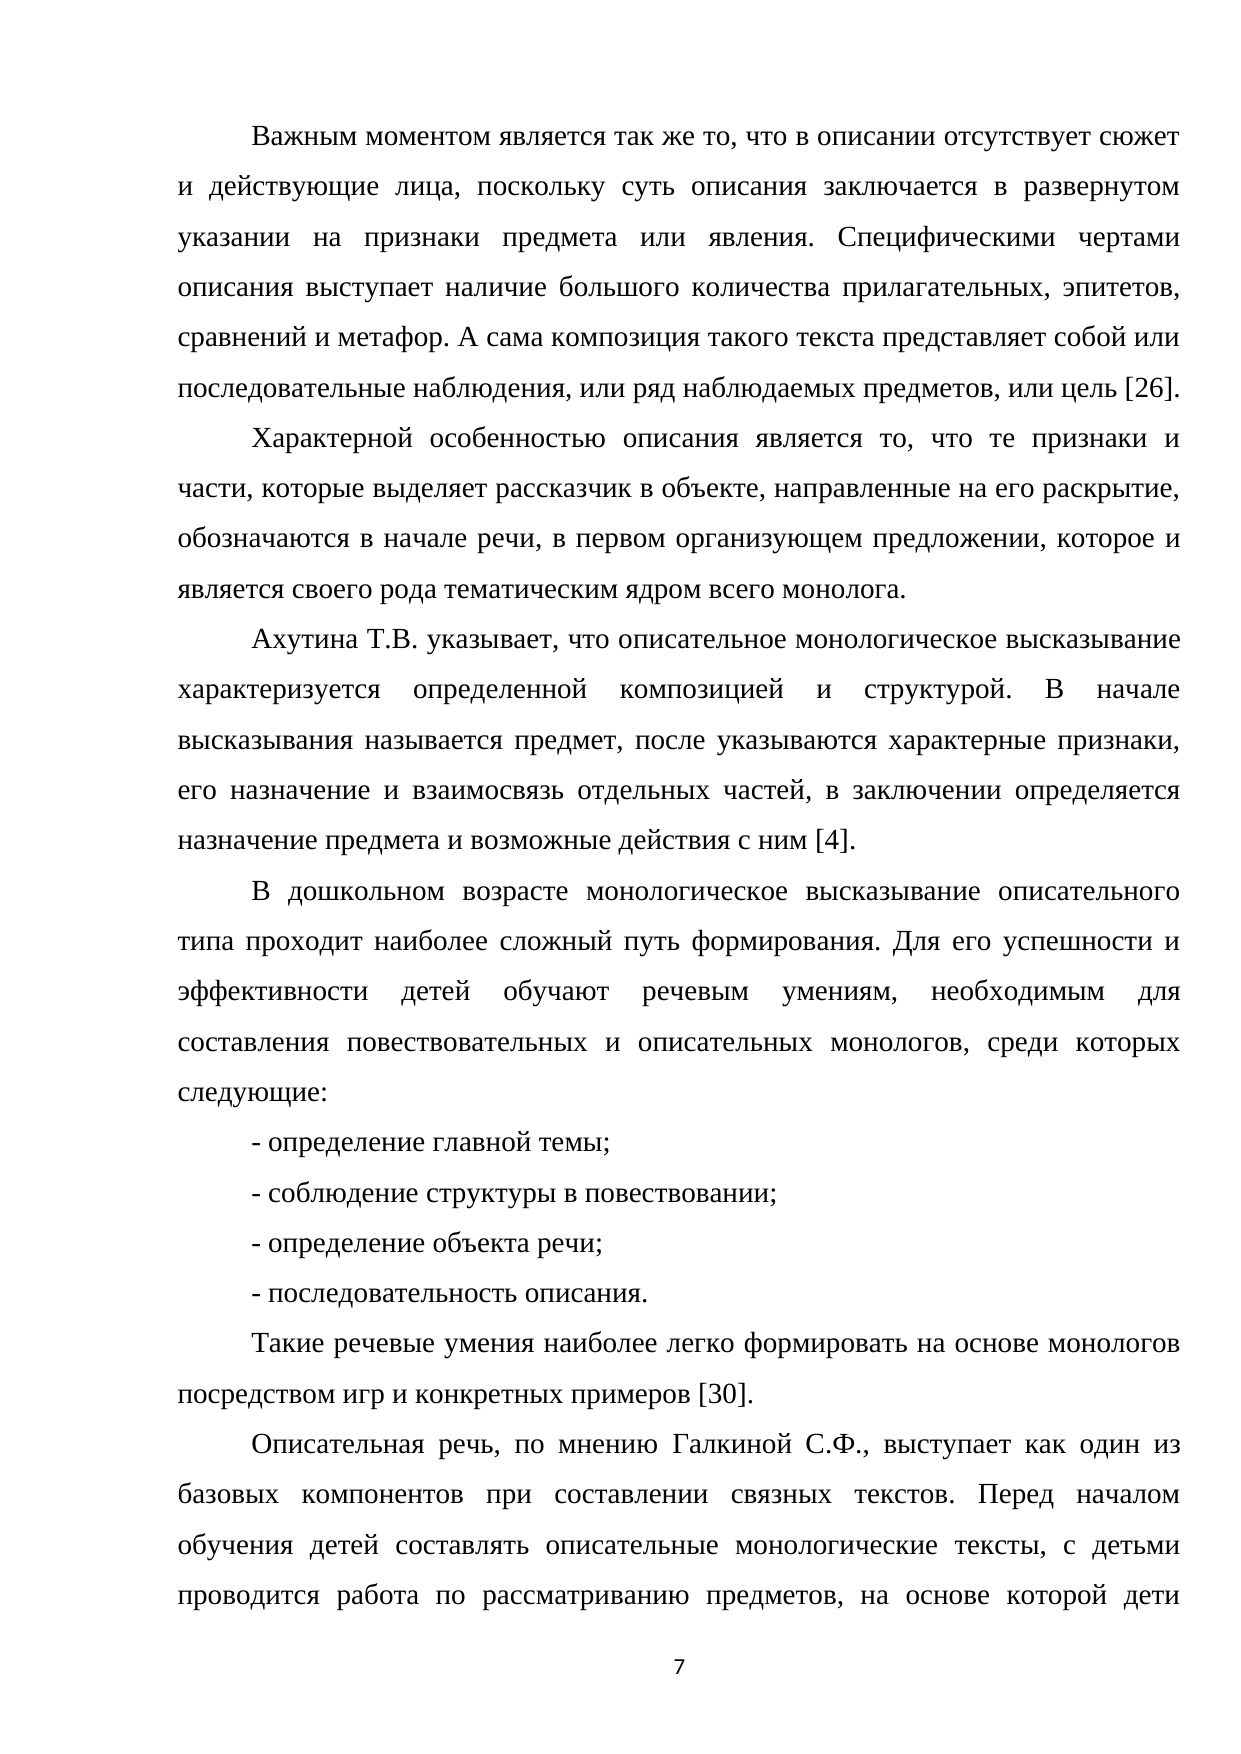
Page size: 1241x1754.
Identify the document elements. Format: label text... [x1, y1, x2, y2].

text Важным моментом является так же то, что в описании отсутствует сюжет и действующие лица, поскольку суть описания заключается в развернутом указании на признаки предмета или явления. Специфическими чертами описания выступает наличие большого количества прилагательных, эпитетов, сравнений и метафор. А сама композиция такого текста представляет собой или последовательные наблюдения, или ряд наблюдаемых предметов, или цель [26]. [177, 118, 1181, 403]
text В дошкольном возрасте монологическое высказывание описательного типа проходит наиболее сложный путь формирования. Для его успешности и эффективности детей обучают речевым умениям, необходимым для составления повествовательных и описательных монологов, среди которых следующие: [177, 873, 1181, 1108]
text Ахутина Т.В. указывает, что описательное монологическое высказывание характеризуется определенной композицией и структурой. В начале высказывания называется предмет, после указываются характерные признаки, его назначение и взаимосвязь отдельных частей, в заключении определяется назначение предмета и возможные действия с ним [4]. [177, 621, 1181, 856]
text - определение главной темы; [177, 1124, 1181, 1158]
text - определение объекта речи; [177, 1225, 1181, 1258]
text Такие речевые умения наиболее легко формировать на основе монологов посредством игр и конкретных примеров [30]. [177, 1326, 1181, 1409]
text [177, 1426, 1181, 1611]
text Характерной особенностью описания является то, что те признаки и части, которые выделяет рассказчик в объекте, направленные на его раскрытие, обозначаются в начале речи, в первом организующем предложении, которое и является своего рода тематическим ядром всего монолога. [177, 420, 1181, 604]
text - последовательность описания. [177, 1275, 1181, 1309]
text - соблюдение структуры в повествовании; [177, 1175, 1181, 1208]
